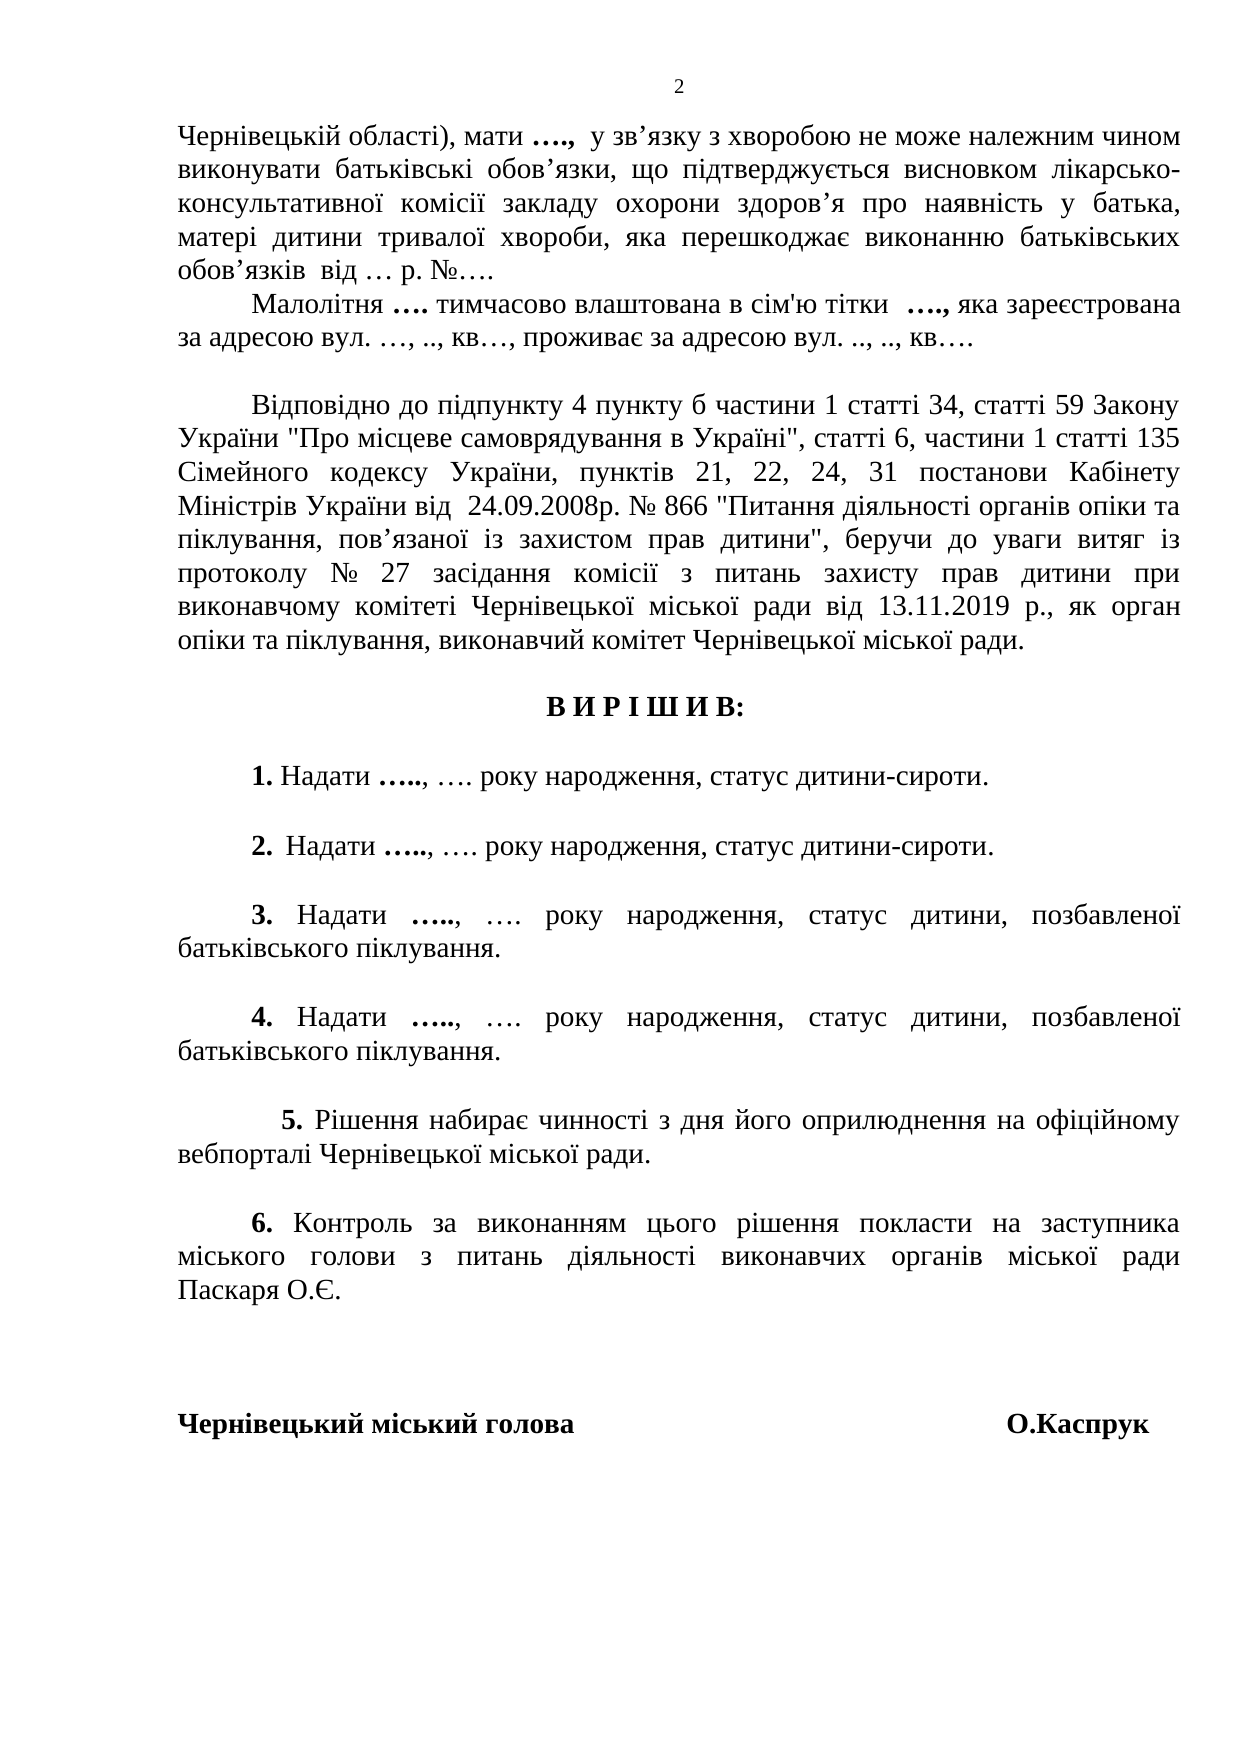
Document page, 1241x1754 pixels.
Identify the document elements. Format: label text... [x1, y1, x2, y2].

text Чернівецький міський голова О.Каспрук [177, 1406, 1181, 1440]
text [177, 118, 1181, 286]
text Малолітня …. тимчасово влаштована в сім'ю тітки …., яка зареєстрована за адресою вул. …, .., кв…, проживає за адресою вул. .., .., кв…. [177, 286, 1181, 353]
text 2. Надати ….., …. року народження, статус дитини-сироти. [177, 828, 1181, 861]
text 5. Рішення набирає чинності з дня його оприлюднення на офіційному вебпорталі Чернівецької міської ради. [177, 1102, 1181, 1169]
subtitle В И Р І Ш И В: [177, 689, 1181, 723]
text Відповідно до підпункту 4 пункту б частини 1 статті 34, статті 59 Закону України "Про місцеве самоврядування в Україні", статті 6, частини 1 статті 135 Сімейного кодексу України, пунктів 21, 22, 24, 31 постанови Кабінету Міністрів України від 24.09.2008р. № 866 "Питання діяльності органів опіки та піклування, пов’язаної із захистом прав дитини", беручи до уваги витяг із протоколу № 27 засідання комісії з питань захисту прав дитини при виконавчому комітеті Чернівецької міської ради від 13.11.2019 р., як орган опіки та піклування, виконавчий комітет Чернівецької міської ради. [177, 387, 1181, 655]
text 6. Контроль за виконанням цього рішення покласти на заступника міського голови з питань діяльності виконавчих органів міської ради Паскаря О.Є. [177, 1205, 1181, 1306]
text 1. Надати ….., …. року народження, статус дитини-сироти. [177, 758, 1181, 792]
text 3. Надати ….., …. року народження, статус дитини, позбавленої батьківського піклування. [177, 897, 1181, 964]
text 4. Надати ….., …. року народження, статус дитини, позбавленої батьківського піклування. [177, 999, 1181, 1067]
